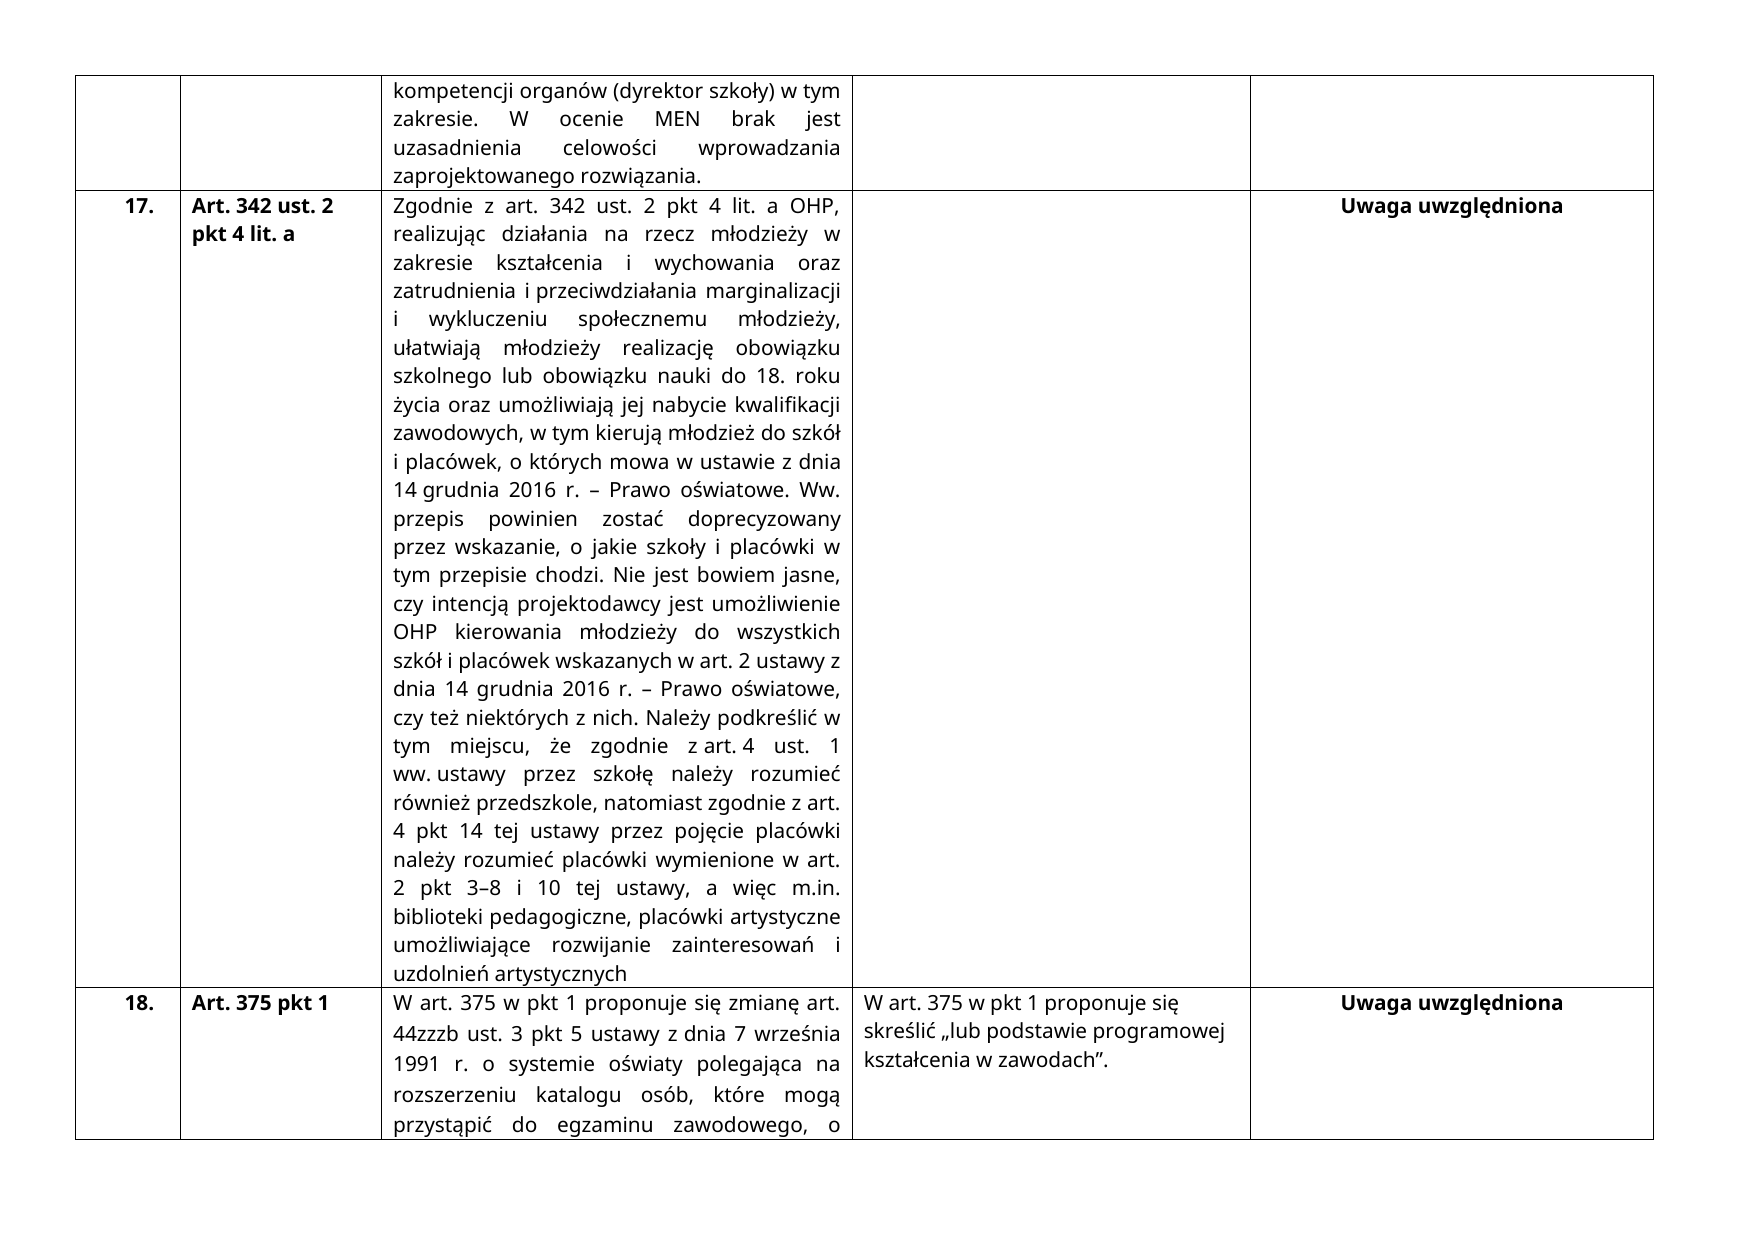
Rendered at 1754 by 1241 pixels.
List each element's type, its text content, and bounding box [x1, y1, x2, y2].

table_cell Uwaga uwzględniona [1251, 988, 1653, 1139]
table_cell Zgodnie z art. 342 ust. 2 pkt 4 lit. a OHP, realizując działania na rzecz młodzieży w zakresie kształcenia i wychowania oraz zatrudnienia i przeciwdziałania marginalizacji i wykluczeniu społecznemu młodzieży, ułatwiają młodzieży realizację obowiązku szkolnego lub obowiązku nauki do 18. roku życia oraz umożliwiają jej nabycie kwalifikacji zawodowych, w tym kierują młodzież do szkół i placówek, o których mowa w ustawie z dnia 14 grudnia 2016 r. – Prawo oświatowe. Ww. przepis powinien zostać doprecyzowany przez wskazanie, o jakie szkoły i placówki w tym przepisie chodzi. Nie jest bowiem jasne, czy intencją projektodawcy jest umożliwienie OHP kierowania młodzieży do wszystkich szkół i placówek wskazanych w art. 2 ustawy z dnia 14 grudnia 2016 r. – Prawo oświatowe, czy też niektórych z nich. Należy podkreślić w tym miejscu, że zgodnie z art. 4 ust. 1 ww. ustawy przez szkołę należy rozumieć również przedszkole, natomiast zgodnie z art. 4 pkt 14 tej ustawy przez pojęcie placówki należy rozumieć placówki wymienione w art. 2 pkt 3–8 i 10 tej ustawy, a więc m.in. biblioteki pedagogiczne, placówki artystyczne umożliwiające rozwijanie zainteresowań i uzdolnień artystycznych [382, 191, 852, 987]
table_cell Art. 342 ust. 2 pkt 4 lit. a [181, 191, 381, 987]
table_cell Art. 375 pkt 1 [181, 988, 381, 1139]
table_cell [76, 988, 180, 1139]
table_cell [853, 988, 1250, 1139]
table_cell Uwaga uwzględniona [1251, 191, 1653, 987]
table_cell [181, 76, 381, 190]
table_cell [853, 76, 1250, 190]
table_cell [76, 191, 180, 987]
table_cell [853, 191, 1250, 987]
table_cell [76, 76, 180, 190]
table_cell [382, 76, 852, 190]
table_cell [1251, 76, 1653, 190]
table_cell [382, 988, 852, 1139]
